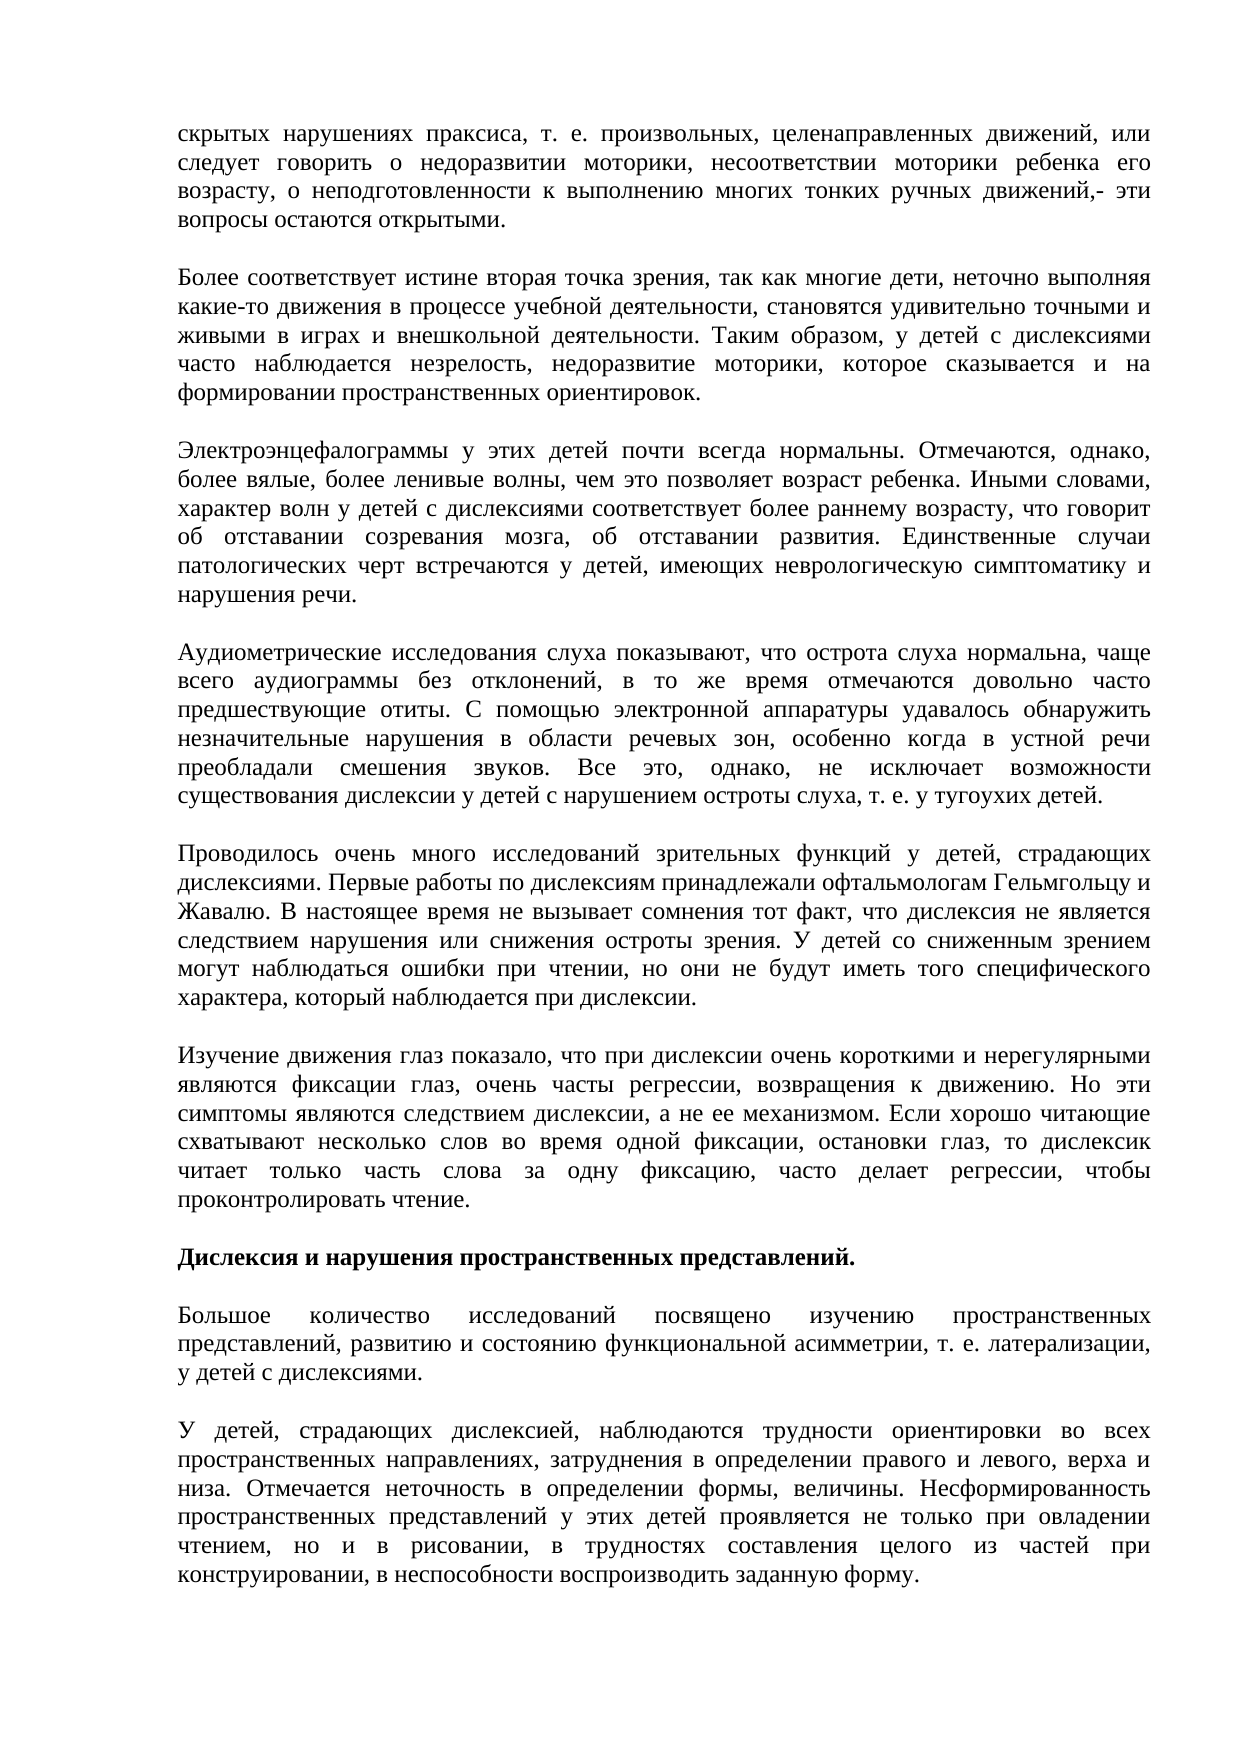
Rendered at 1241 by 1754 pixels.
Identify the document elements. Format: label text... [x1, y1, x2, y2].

text Большое количество исследований посвящено изучению пространственных представлений, развитию и состоянию функциональной асимметрии, т. е. латерализации, у детей с дислексиями. [177, 1300, 1152, 1386]
text Проводилось очень много исследований зрительных функций у детей, страдающих дислексиями. Первые работы по дислексиям принадлежали офтальмологам Гельмгольцу и Жавалю. В настоящее время не вызывает сомнения тот факт, что дислексия не является следствием нарушения или снижения остроты зрения. У детей со сниженным зрением могут наблюдаться ошибки при чтении, но они не будут иметь того специфического характера, который наблюдается при дислексии. [177, 838, 1152, 1011]
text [177, 118, 1152, 233]
text Дислексия и нарушения пространственных представлений. [177, 1242, 1152, 1271]
text У детей, страдающих дислексией, наблюдаются трудности ориентировки во всех пространственных направлениях, затруднения в определении правого и левого, верха и низа. Отмечается неточность в определении формы, величины. Несформированность пространственных представлений у этих детей проявляется не только при овладении чтением, но и в рисовании, в трудностях составления целого из частей при конструировании, в неспособности воспроизводить заданную форму. [177, 1415, 1152, 1588]
text Изучение движения глаз показало, что при дислексии очень короткими и нерегулярными являются фиксации глаз, очень часты регрессии, возвращения к движению. Но эти симптомы являются следствием дислексии, а не ее механизмом. Если хорошо читающие схватывают несколько слов во время одной фиксации, остановки глаз, то дислексик читает только часть слова за одну фиксацию, часто делает регрессии, чтобы проконтролировать чтение. [177, 1040, 1152, 1213]
text Аудиометрические исследования слуха показывают, что острота слуха нормальна, чаще всего аудиограммы без отклонений, в то же время отмечаются довольно часто предшествующие отиты. С помощью электронной аппаратуры удавалось обнаружить незначительные нарушения в области речевых зон, особенно когда в устной речи преобладали смешения звуков. Все это, однако, не исключает возможности существования дислексии у детей с нарушением остроты слуха, т. е. у тугоухих детей. [177, 637, 1152, 809]
text Электроэнцефалограммы у этих детей почти всегда нормальны. Отмечаются, однако, более вялые, более ленивые волны, чем это позволяет возраст ребенка. Иными словами, характер волн у детей с дислексиями соответствует более раннему возрасту, что говорит об отставании созревания мозга, об отставании развития. Единственные случаи патологических черт встречаются у детей, имеющих неврологическую симптоматику и нарушения речи. [177, 435, 1152, 608]
text Более соответствует истине вторая точка зрения, так как многие дети, неточно выполняя какие-то движения в процессе учебной деятельности, становятся удивительно точными и живыми в играх и внешкольной деятельности. Таким образом, у детей с дислексиями часто наблюдается незрелость, недоразвитие моторики, которое сказывается и на формировании пространственных ориентировок. [177, 262, 1152, 406]
